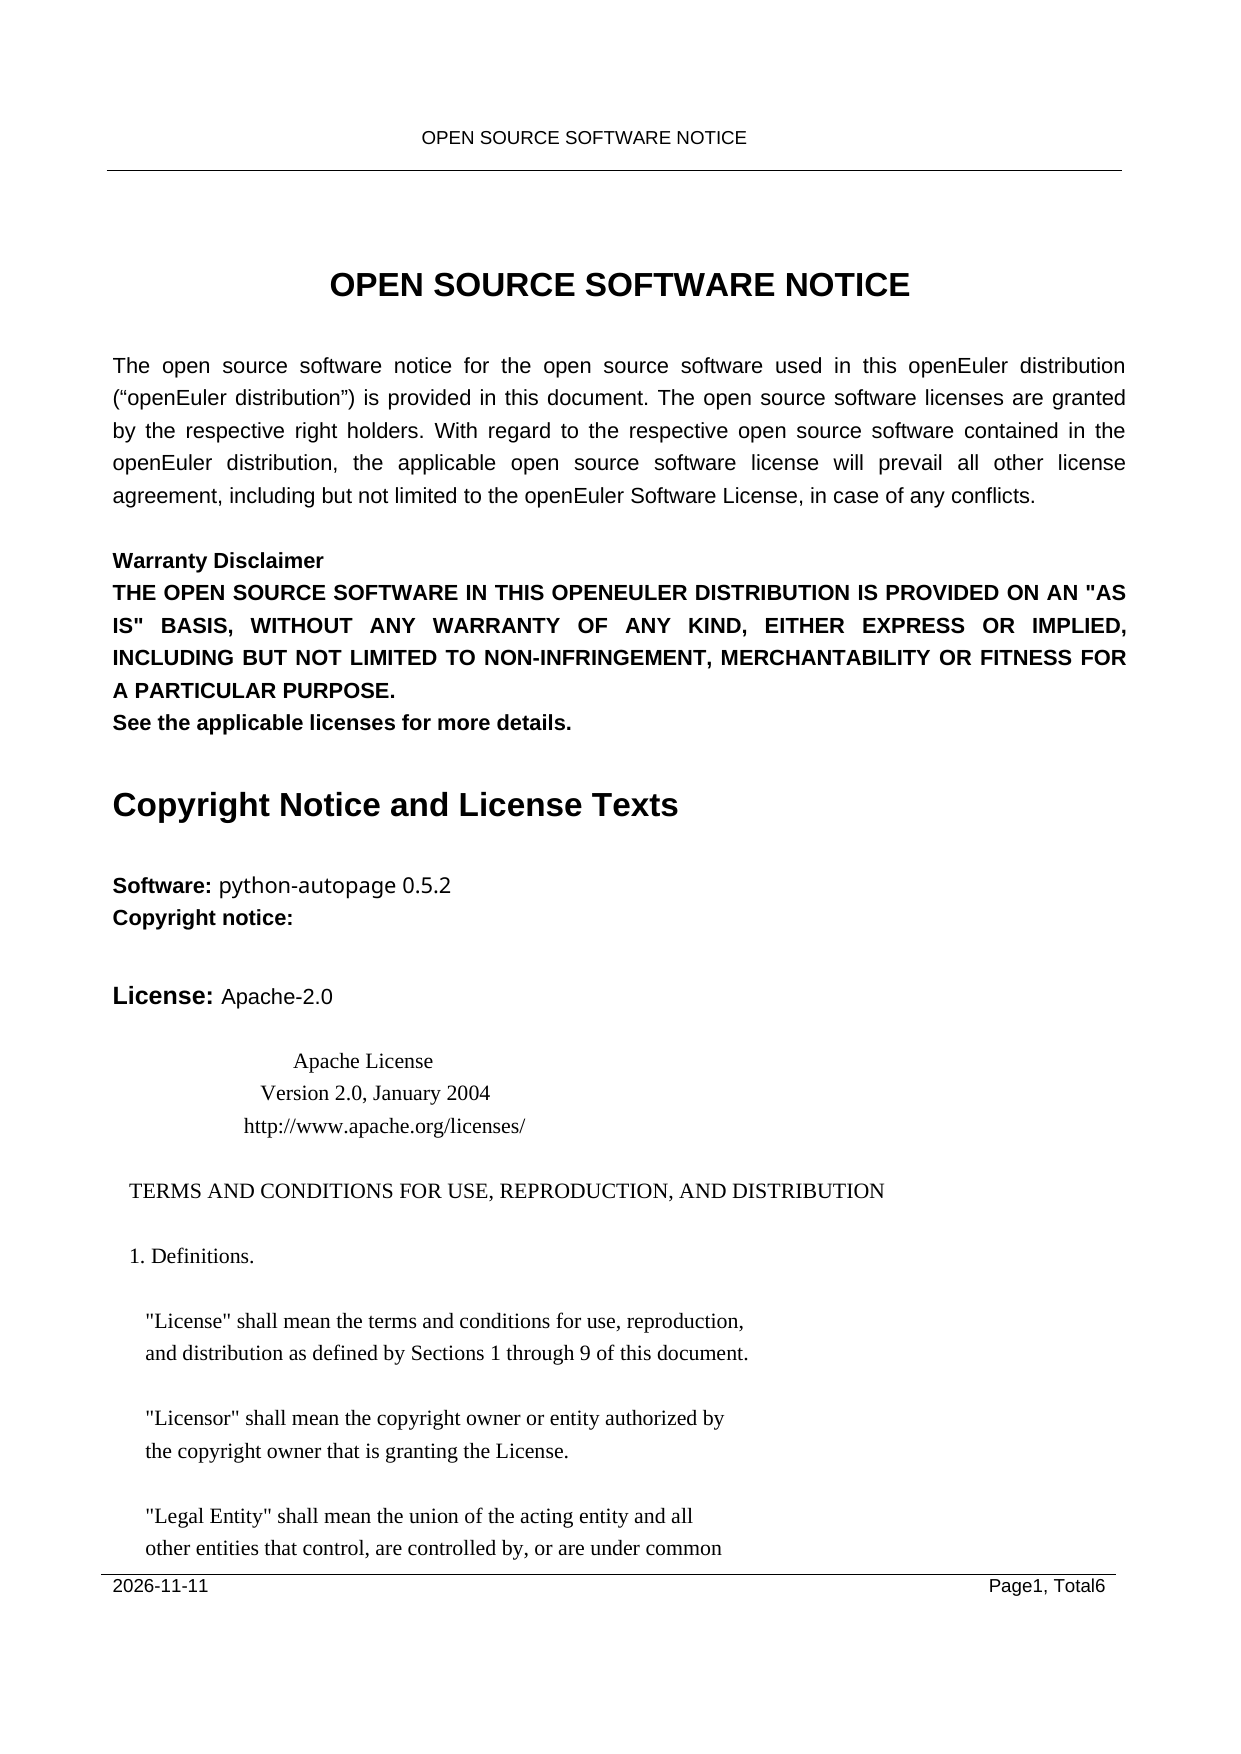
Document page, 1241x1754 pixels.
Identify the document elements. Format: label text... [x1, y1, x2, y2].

text OPEN SOURCE SOFTWARE NOTICE [112, 251, 1128, 316]
text Warranty Disclaimer [112, 544, 1128, 576]
text THE OPEN SOURCE SOFTWARE IN THIS OPENEULER DISTRIBUTION IS PROVIDED ON AN "AS IS" BASIS, WITHOUT ANY WARRANTY OF ANY KIND, EITHER EXPRESS OR IMPLIED, INCLUDING BUT NOT LIMITED TO NON-INFRINGEMENT, MERCHANTABILITY OR FITNESS FOR A PARTICULAR PURPOSE. See the applicable licenses for more details. [112, 576, 1128, 739]
text The open source software notice for the open source software used in this openEuler distribution (“openEuler distribution”) is provided in this document. The open source software licenses are granted by the respective right holders. With regard to the respective open source software contained in the openEuler distribution, the applicable open source software license will prevail all other license agreement, including but not limited to the openEuler Software License, in case of any conflicts. [112, 349, 1128, 511]
text Copyright notice: [112, 901, 1128, 934]
title Software: python-autopage 0.5.2 [112, 869, 1128, 901]
text Copyright Notice and License Texts [112, 771, 1128, 836]
text License: Apache-2.0 [112, 979, 1128, 1012]
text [112, 1012, 1128, 1564]
